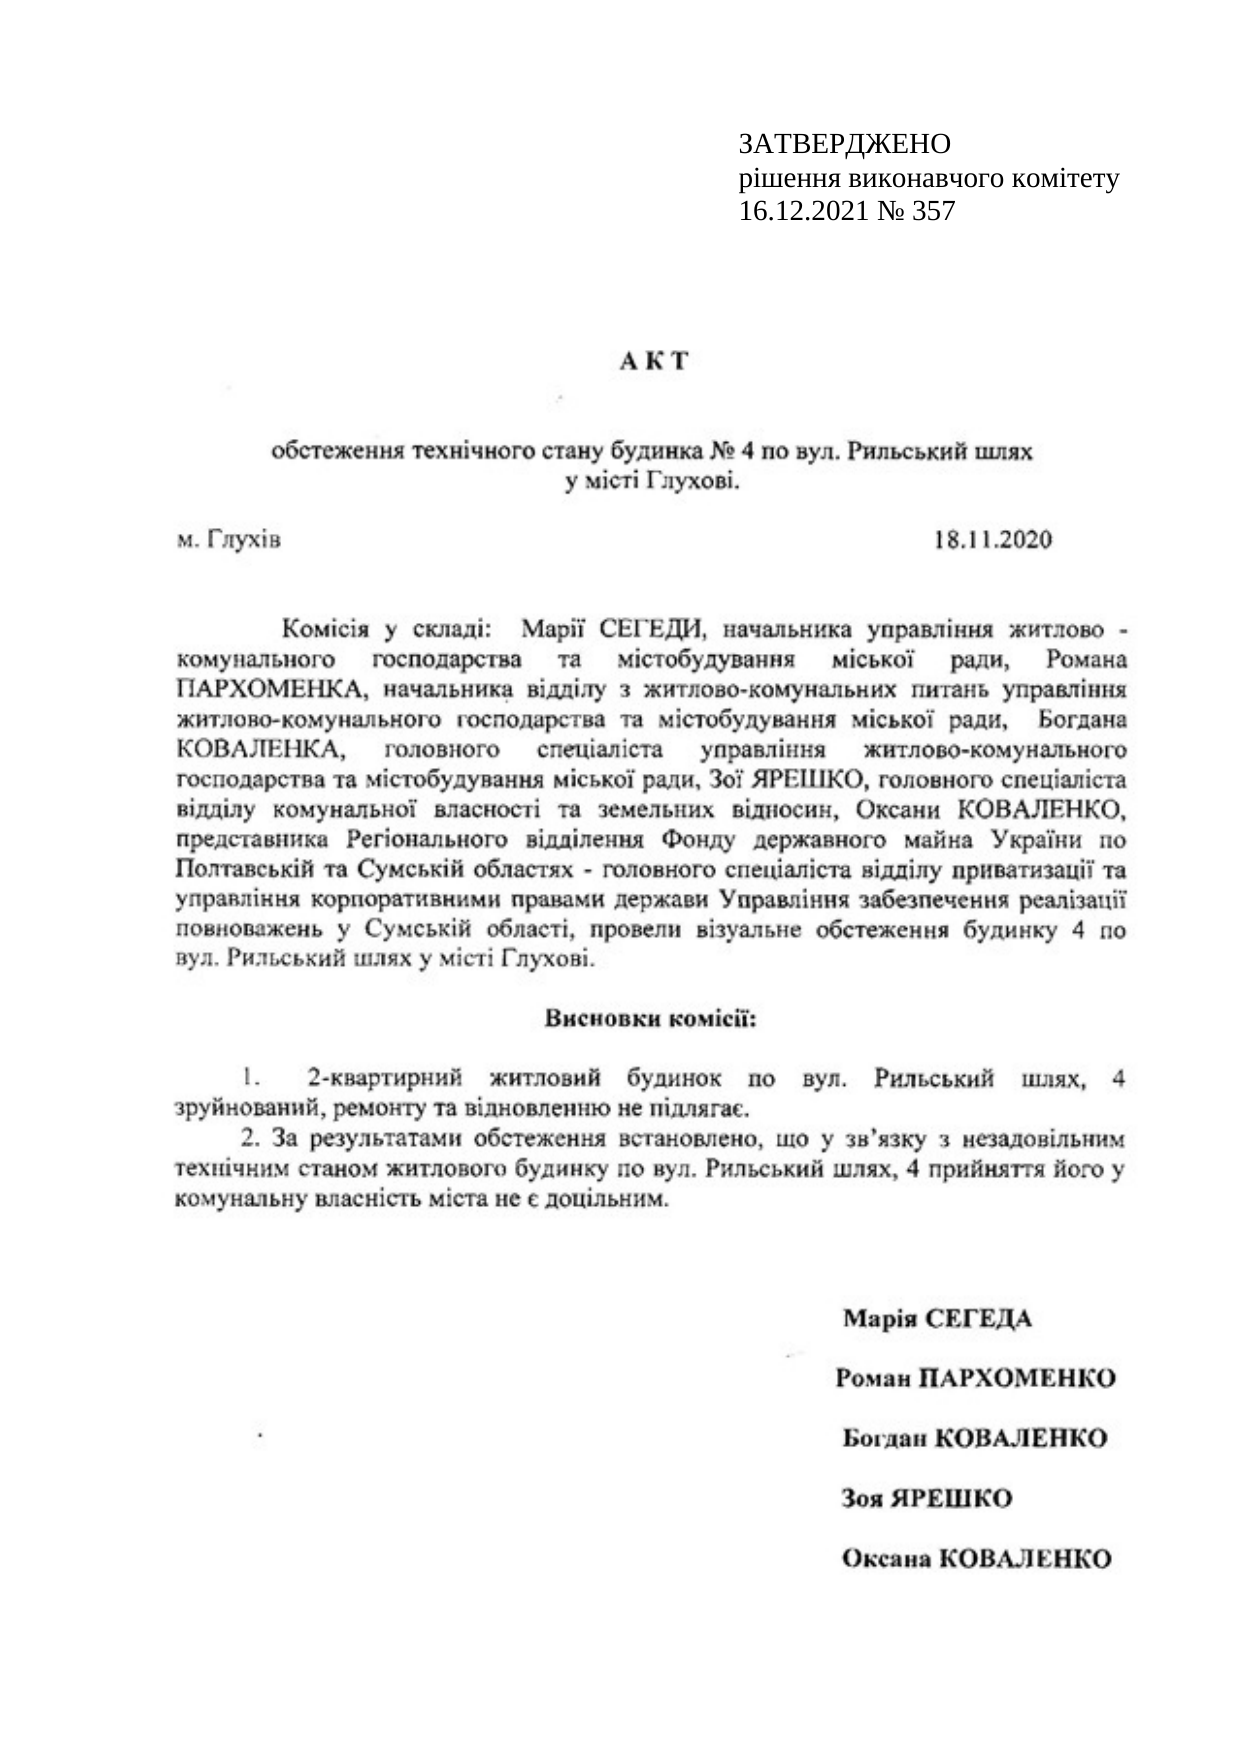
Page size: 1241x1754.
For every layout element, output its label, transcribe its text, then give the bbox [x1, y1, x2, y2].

text 16.12.2021 № 357 [738, 193, 1181, 227]
text рішення виконавчого комітету [738, 160, 1181, 193]
picture [50, 227, 1203, 1658]
text ЗАТВЕРДЖЕНО [738, 126, 1181, 160]
